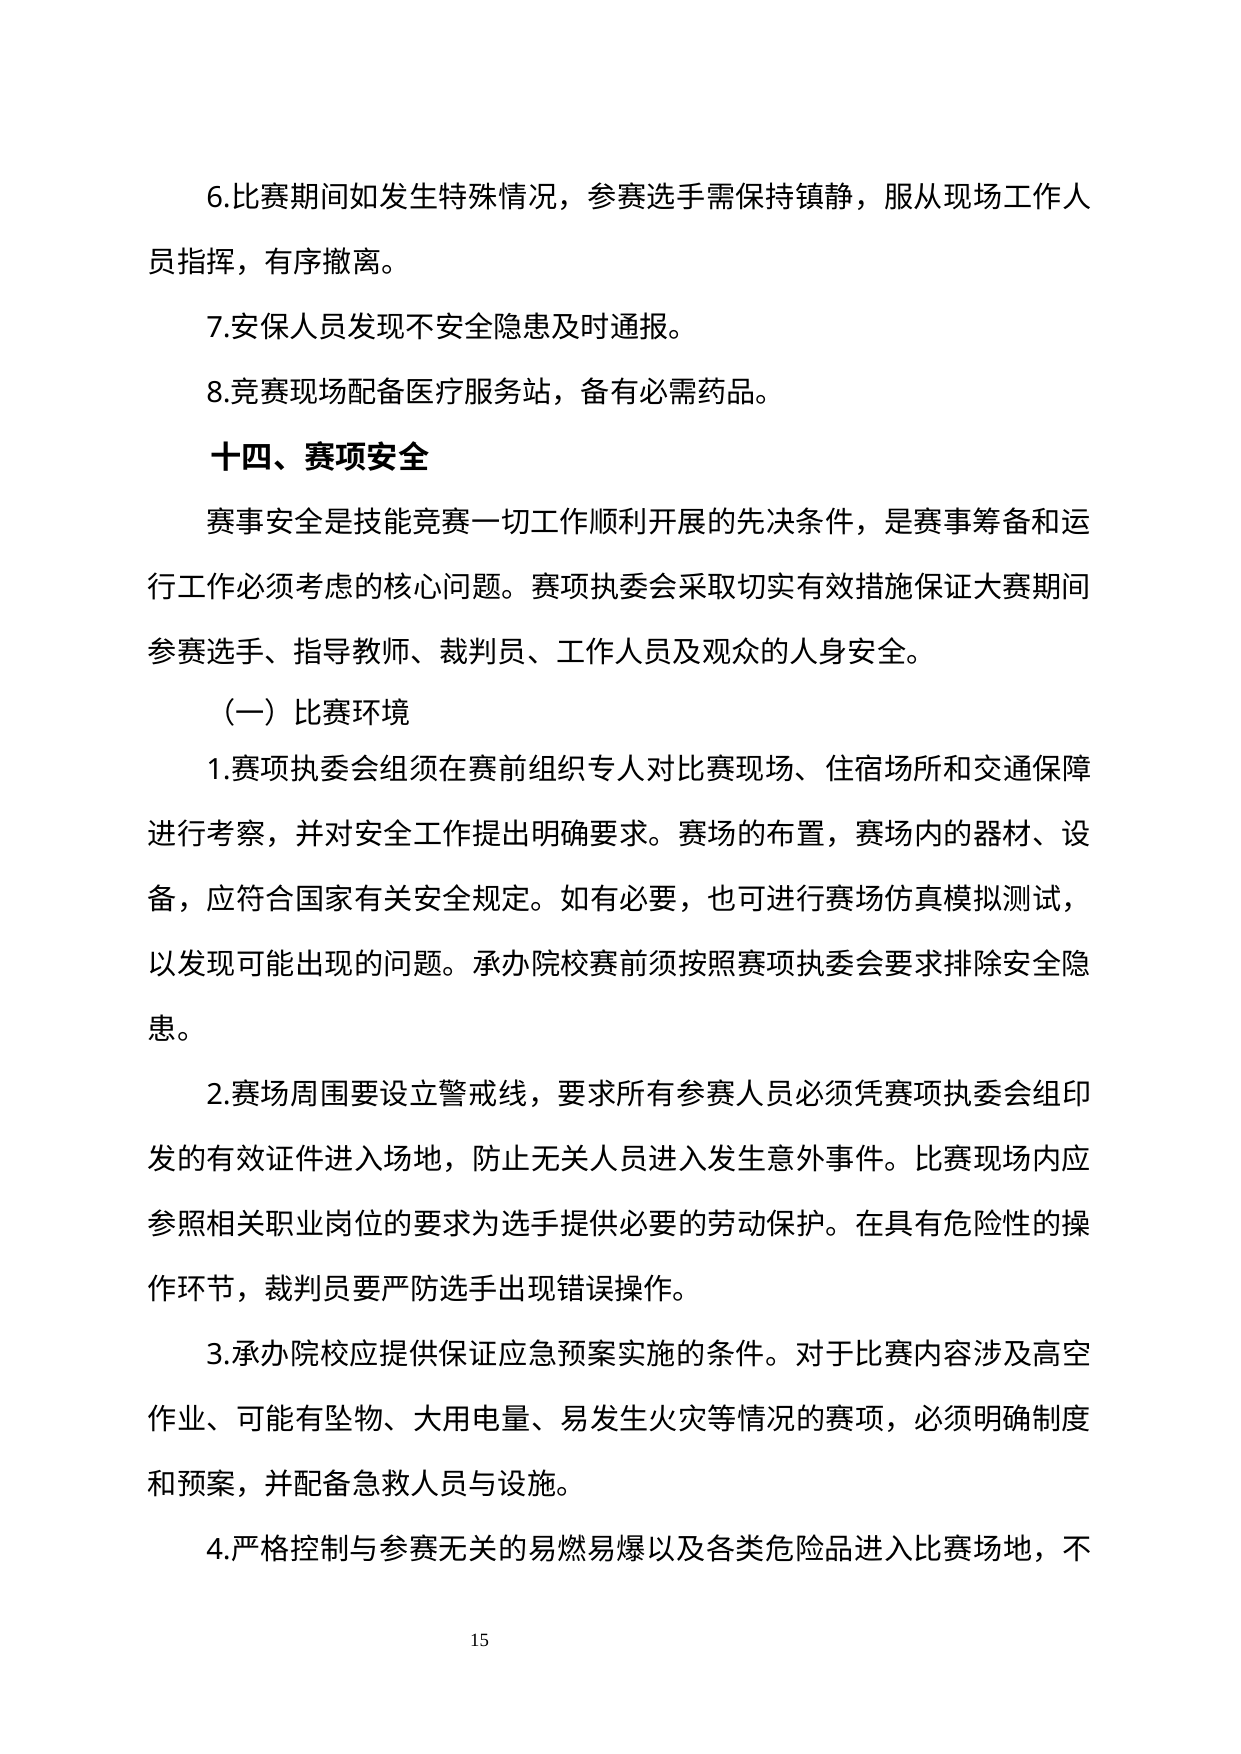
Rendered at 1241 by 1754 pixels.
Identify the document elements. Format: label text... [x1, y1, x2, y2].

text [148, 1514, 1092, 1579]
text 赛事安全是技能竞赛一切工作顺利开展的先决条件，是赛事筹备和运行工作必须考虑的核心问题。赛项执委会采取切实有效措施保证大赛期间参赛选手、指导教师、裁判员、工作人员及观众的人身安全。 [148, 487, 1092, 682]
text 1.赛项执委会组须在赛前组织专人对比赛现场、住宿场所和交通保障进行考察，并对安全工作提出明确要求。赛场的布置，赛场内的器材、设备，应符合国家有关安全规定。如有必要，也可进行赛场仿真模拟测试，以发现可能出现的问题。承办院校赛前须按照赛项执委会要求排除安全隐患。 [148, 734, 1092, 1059]
text 8.竞赛现场配备医疗服务站，备有必需药品。 [148, 357, 1092, 422]
text 3.承办院校应提供保证应急预案实施的条件。对于比赛内容涉及高空作业、可能有坠物、大用电量、易发生火灾等情况的赛项，必须明确制度和预案，并配备急救人员与设施。 [148, 1319, 1092, 1514]
subtitle 十四、赛项安全 [148, 422, 1092, 487]
text （一）比赛环境 [148, 682, 1092, 734]
text 2.赛场周围要设立警戒线，要求所有参赛人员必须凭赛项执委会组印发的有效证件进入场地，防止无关人员进入发生意外事件。比赛现场内应参照相关职业岗位的要求为选手提供必要的劳动保护。在具有危险性的操作环节，裁判员要严防选手出现错误操作。 [148, 1059, 1092, 1319]
text 7.安保人员发现不安全隐患及时通报。 [148, 292, 1092, 357]
text 6.比赛期间如发生特殊情况，参赛选手需保持镇静，服从现场工作人员指挥，有序撤离。 [148, 162, 1092, 292]
